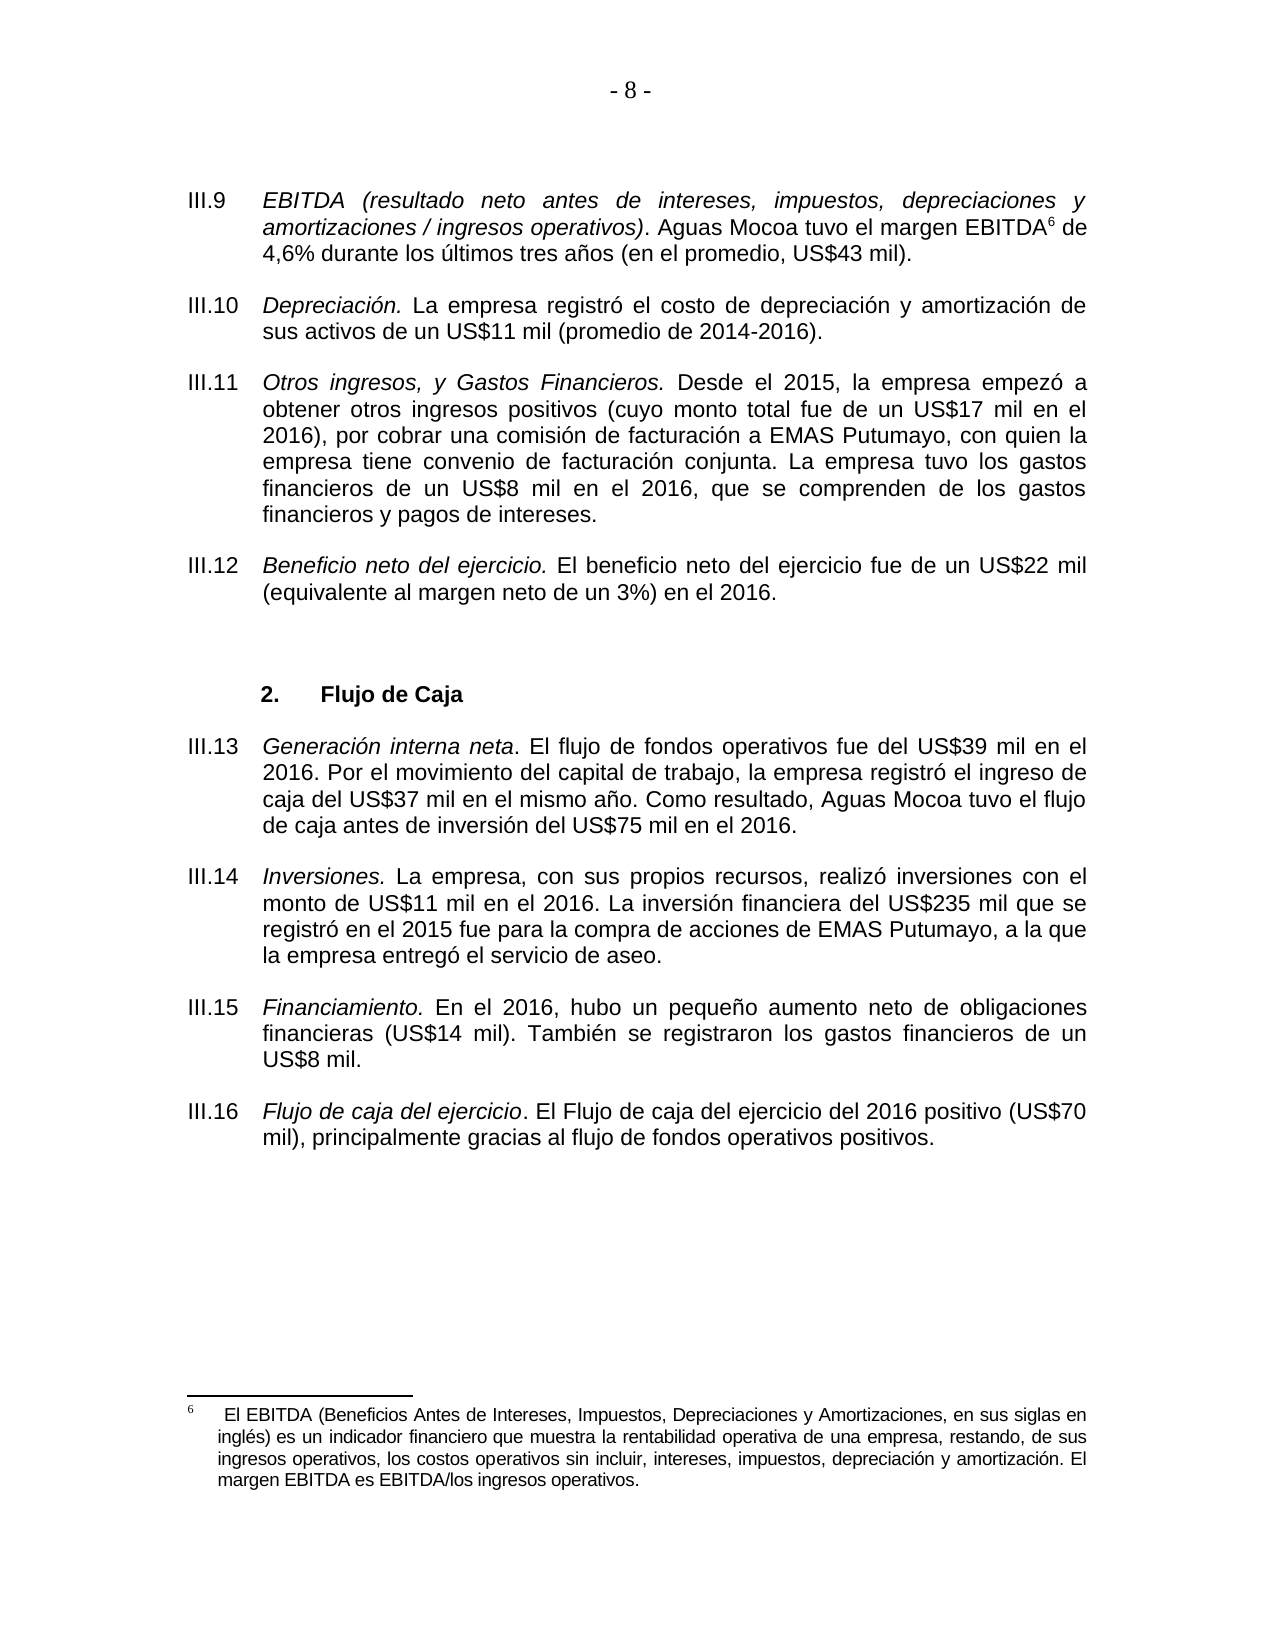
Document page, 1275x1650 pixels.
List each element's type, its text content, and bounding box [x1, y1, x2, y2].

subtitle Flujo de Caja [260, 681, 1087, 708]
text Depreciación. La empresa registró el costo de depreciación y amortización de sus activos de un US$11 mil (promedio de 2014-2016). [187, 292, 1087, 344]
text Beneficio neto del ejercicio. El beneficio neto del ejercicio fue de un US$22 mil (equivalente al margen neto de un 3%) en el 2016. [187, 552, 1087, 605]
text EBITDA (resultado neto antes de intereses, impuestos, depreciaciones y amortizaciones / ingresos operativos). Aguas Mocoa tuvo el margen EBITDA de 4,6% durante los últimos tres años (en el promedio, US$43 mil). [187, 187, 1087, 267]
text Flujo de caja del ejercicio. El Flujo de caja del ejercicio del 2016 positivo (US$70 mil), principalmente gracias al flujo de fondos operativos positivos. [187, 1098, 1087, 1150]
text Financiamiento. En el 2016, hubo un pequeño aumento neto de obligaciones financieras (US$14 mil). También se registraron los gastos financieros de un US$8 mil. [187, 994, 1087, 1073]
text Inversiones. La empresa, con sus propios recursos, realizó inversiones con el monto de US$11 mil en el 2016. La inversión financiera del US$235 mil que se registró en el 2015 fue para la compra de acciones de EMAS Putumayo, a la que la empresa entregó el servicio de aseo. [187, 863, 1087, 969]
text Otros ingresos, y Gastos Financieros. Desde el 2015, la empresa empezó a obtener otros ingresos positivos (cuyo monto total fue de un US$17 mil en el 2016), por cobrar una comisión de facturación a EMAS Putumayo, con quien la empresa tiene convenio de facturación conjunta. La empresa tuvo los gastos financieros de un US$8 mil en el 2016, que se comprenden de los gastos financieros y pagos de intereses. [187, 369, 1087, 527]
text Generación interna neta. El flujo de fondos operativos fue del US$39 mil en el 2016. Por el movimiento del capital de trabajo, la empresa registró el ingreso de caja del US$37 mil en el mismo año. Como resultado, Aguas Mocoa tuvo el flujo de caja antes de inversión del US$75 mil en el 2016. [187, 733, 1087, 838]
